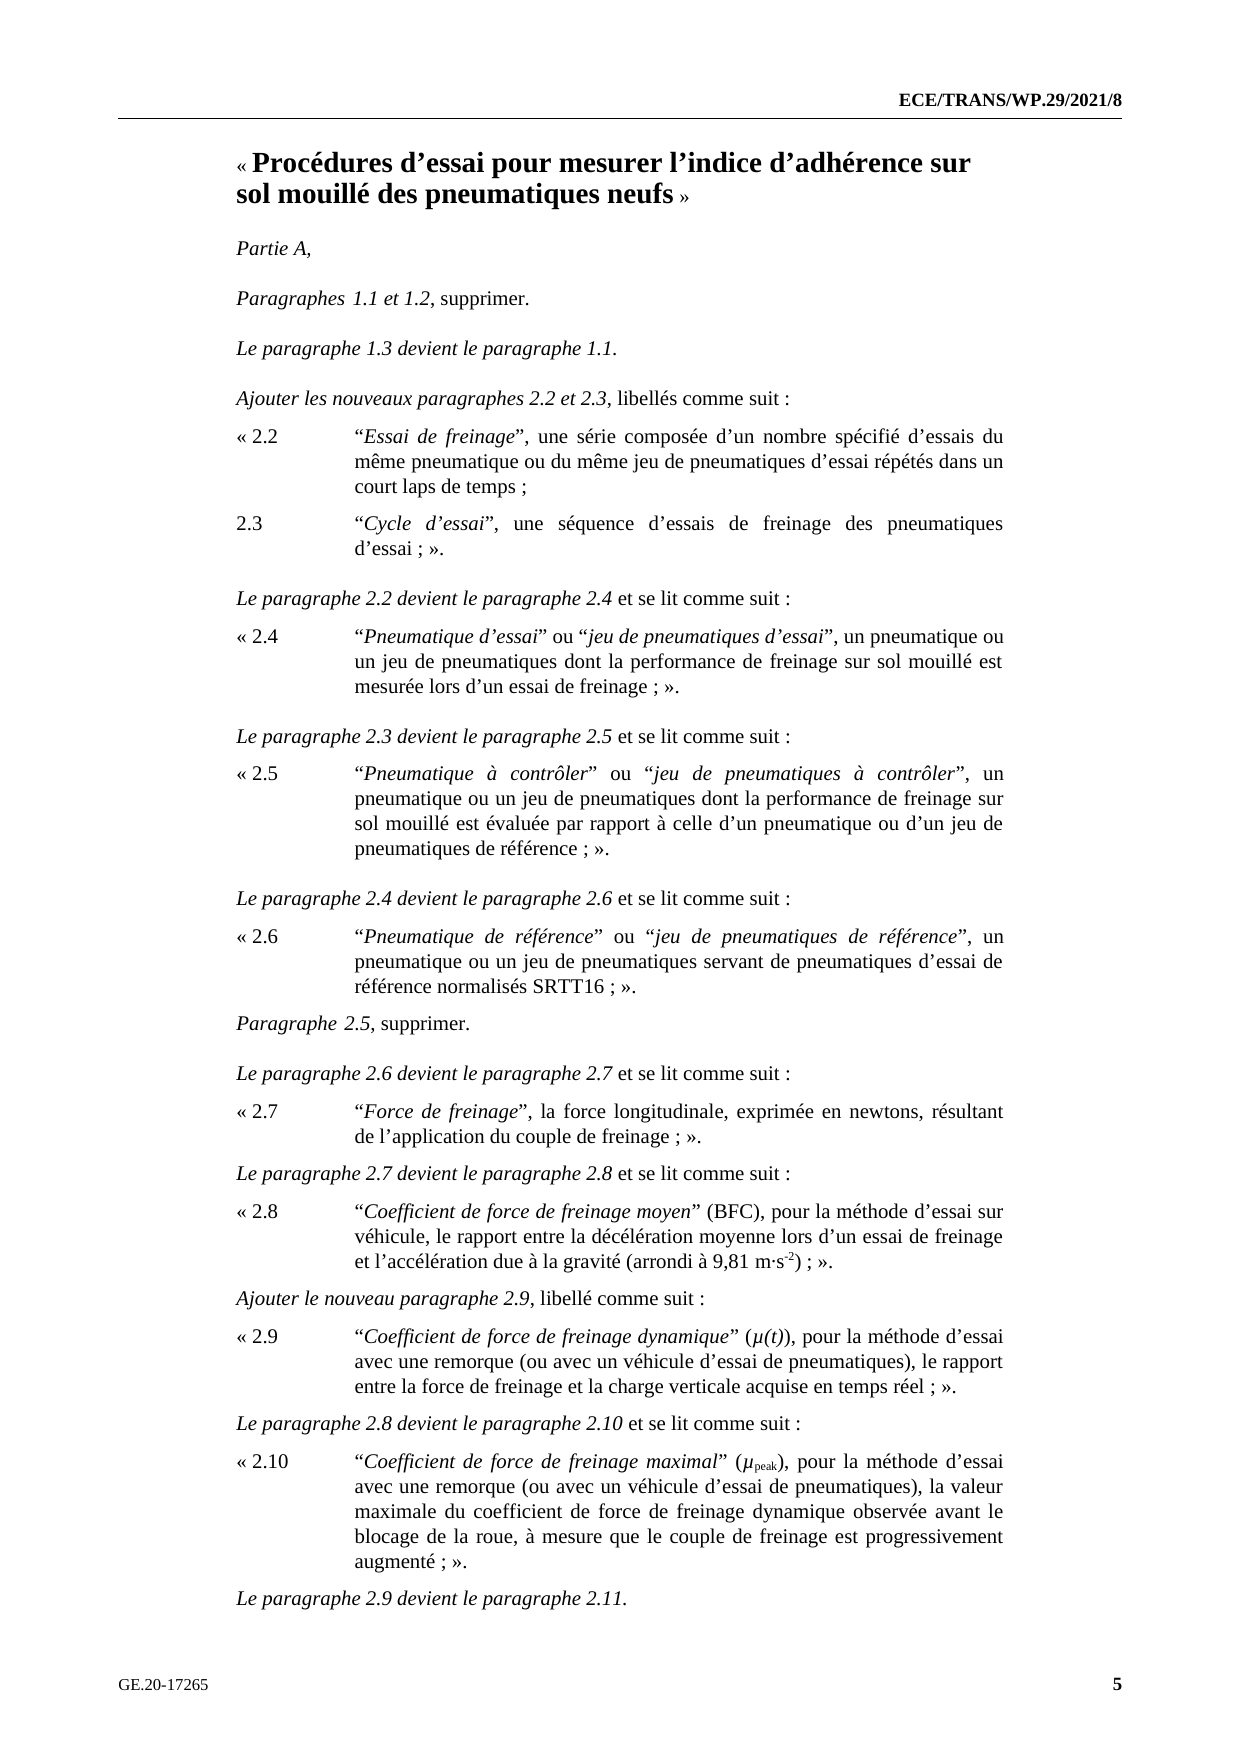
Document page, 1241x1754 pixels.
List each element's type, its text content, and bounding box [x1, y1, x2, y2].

text 2.3 “Cycle d’essai”, une séquence d’essais de freinage des pneumatiques d’essai ; ». [236, 510, 1004, 560]
text Ajouter le nouveau paragraphe 2.9, libellé comme suit : [236, 1285, 1004, 1310]
text Le paragraphe 2.8 devient le paragraphe 2.10 et se lit comme suit : [236, 1410, 1004, 1435]
text « 2.9 “Coefficient de force de freinage dynamique” (µ(t)), pour la méthode d’essai avec une remorque (ou avec un véhicule d’essai de pneumatiques), le rapport entre la force de freinage et la charge verticale acquise en temps réel ; ». [236, 1323, 1004, 1398]
text Le paragraphe 2.7 devient le paragraphe 2.8 et se lit comme suit : [236, 1160, 1004, 1185]
text « 2.2 “Essai de freinage”, une série composée d’un nombre spécifié d’essais du même pneumatique ou du même jeu de pneumatiques d’essai répétés dans un court laps de temps ; [236, 423, 1004, 498]
text Le paragraphe 2.9 devient le paragraphe 2.11. [236, 1585, 1004, 1610]
text Le paragraphe 2.2 devient le paragraphe 2.4 et se lit comme suit : [236, 585, 1004, 610]
text Paragraphe 2.5, supprimer. [236, 1010, 1004, 1035]
text « 2.6 “Pneumatique de référence” ou “jeu de pneumatiques de référence”, un pneumatique ou un jeu de pneumatiques servant de pneumatiques d’essai de référence normalisés SRTT16 ; ». [236, 923, 1004, 998]
text Partie A, [236, 235, 1004, 260]
text « 2.5 “Pneumatique à contrôler” ou “jeu de pneumatiques à contrôler”, un pneumatique ou un jeu de pneumatiques dont la performance de freinage sur sol mouillé est évaluée par rapport à celle d’un pneumatique ou d’un jeu de pneumatiques de référence ; ». [236, 760, 1004, 860]
text « 2.4 “Pneumatique d’essai” ou “jeu de pneumatiques d’essai”, un pneumatique ou un jeu de pneumatiques dont la performance de freinage sur sol mouillé est mesurée lors d’un essai de freinage ; ». [236, 623, 1004, 698]
text Ajouter les nouveaux paragraphes 2.2 et 2.3, libellés comme suit : [236, 385, 1004, 410]
text « 2.8 “Coefficient de force de freinage moyen” (BFC), pour la méthode d’essai sur véhicule, le rapport entre la décélération moyenne lors d’un essai de freinage et l’accélération due à la gravité (arrondi à 9,81 m∙s-2) ; ». [236, 1198, 1004, 1273]
text « Procédures d’essai pour mesurer l’indice d’adhérence sur sol mouillé des pneumatiques neufs » [118, 148, 1004, 210]
text Le paragraphe 2.6 devient le paragraphe 2.7 et se lit comme suit : [236, 1060, 1004, 1085]
text Paragraphes 1.1 et 1.2, supprimer. [236, 285, 1004, 310]
text Le paragraphe 2.3 devient le paragraphe 2.5 et se lit comme suit : [236, 723, 1004, 748]
text « 2.7 “Force de freinage”, la force longitudinale, exprimée en newtons, résultant de l’application du couple de freinage ; ». [236, 1098, 1004, 1148]
text Le paragraphe 1.3 devient le paragraphe 1.1. [236, 335, 1004, 360]
text « 2.10 “Coefficient de force de freinage maximal” (µpeak), pour la méthode d’essai avec une remorque (ou avec un véhicule d’essai de pneumatiques), la valeur maximale du coefficient de force de freinage dynamique observée avant le blocage de la roue, à mesure que le couple de freinage est progressivement augmenté ; ». [236, 1448, 1004, 1573]
text Le paragraphe 2.4 devient le paragraphe 2.6 et se lit comme suit : [236, 885, 1004, 910]
